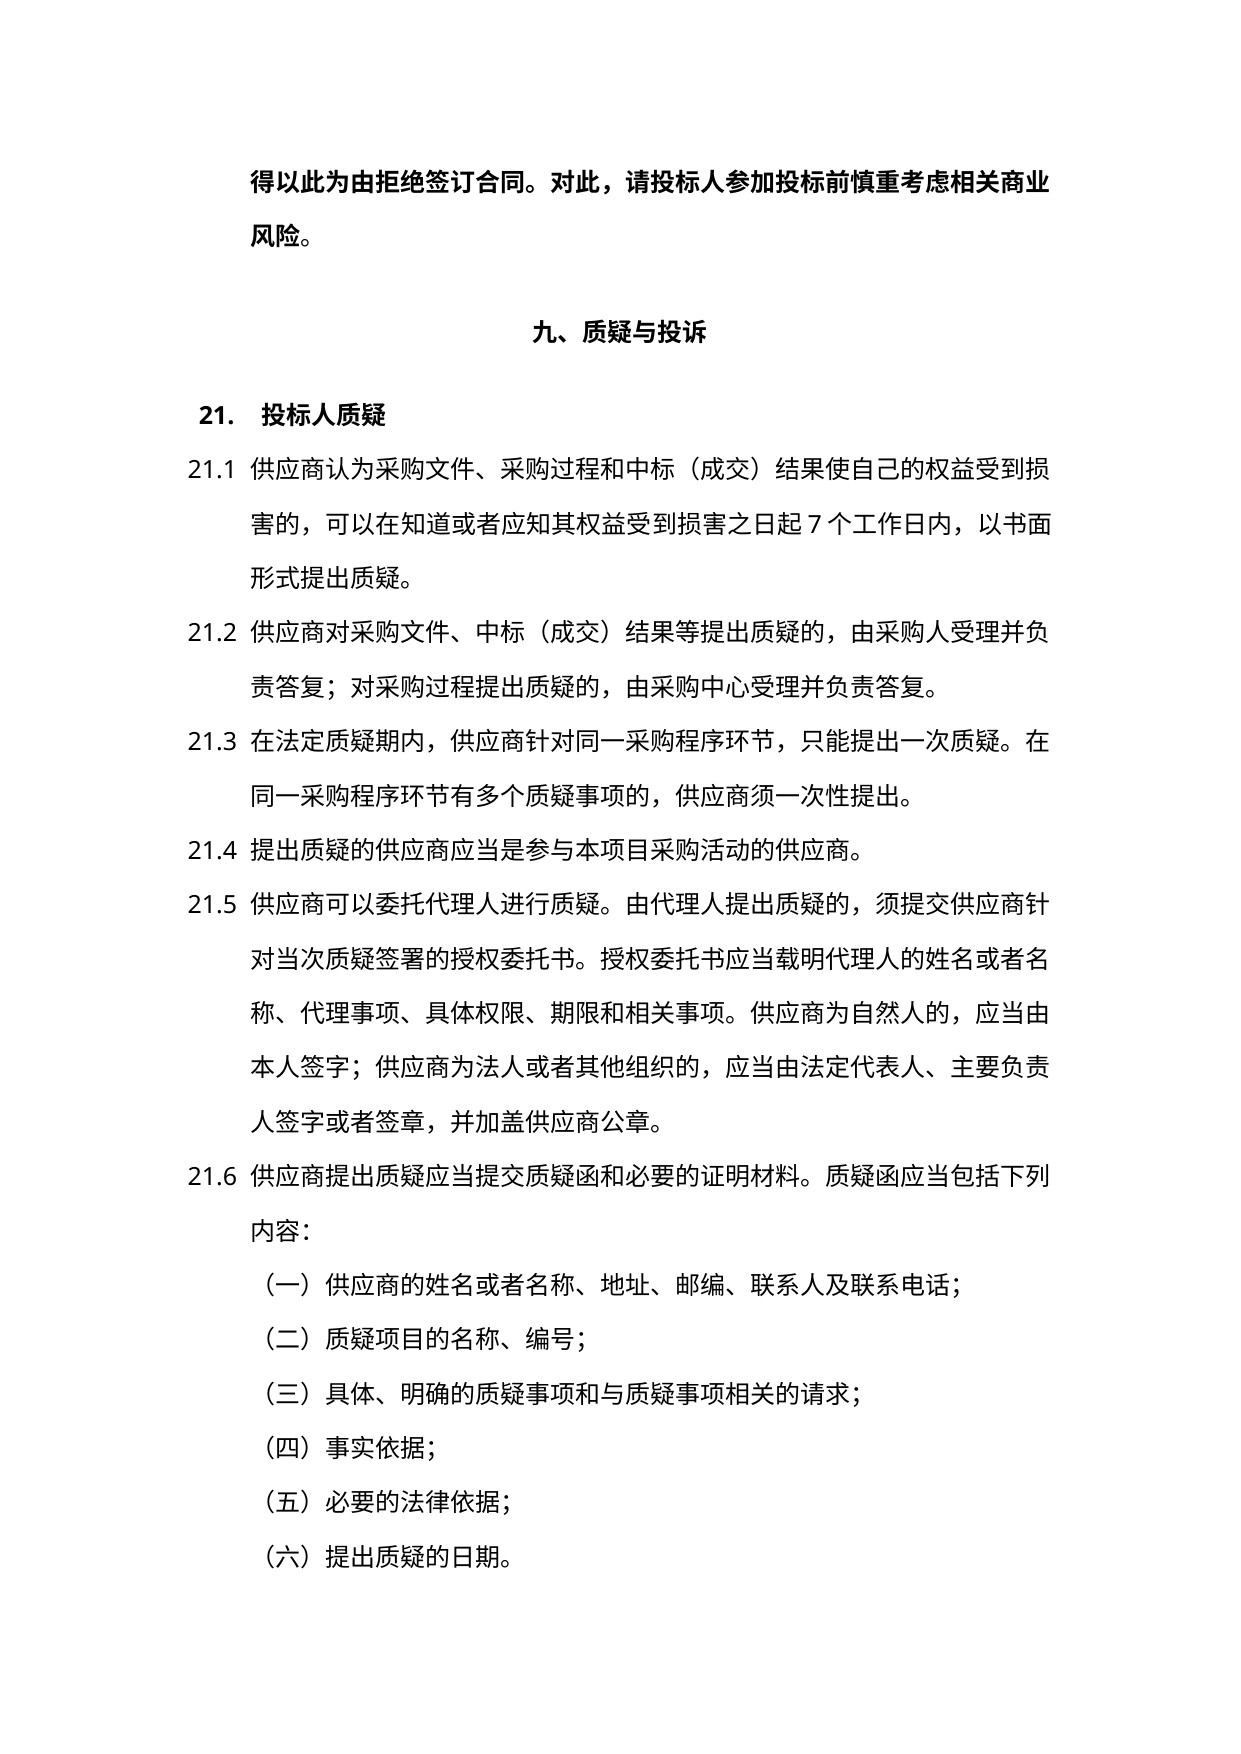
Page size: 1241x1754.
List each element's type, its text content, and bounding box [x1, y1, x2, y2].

list 供应商认为采购文件、采购过程和中标（成交）结果使自己的权益受到损害的，可以在知道或者应知其权益受到损害之日起7个工作日内，以书面形式提出质疑。 [187, 450, 1053, 595]
list 投标人质疑 [198, 395, 1053, 432]
list 提出质疑的供应商应当是参与本项目采购活动的供应商。 [187, 830, 1053, 867]
list 在法定质疑期内，供应商针对同一采购程序环节，只能提出一次质疑。在同一采购程序环节有多个质疑事项的，供应商须一次性提出。 [187, 722, 1053, 812]
text （三）具体、明确的质疑事项和与质疑事项相关的请求； [250, 1374, 1053, 1410]
list 供应商对采购文件、中标（成交）结果等提出质疑的，由采购人受理并负责答复；对采购过程提出质疑的，由采购中心受理并负责答复。 [187, 613, 1053, 703]
list 供应商可以委托代理人进行质疑。由代理人提出质疑的，须提交供应商针对当次质疑签署的授权委托书。授权委托书应当载明代理人的姓名或者名称、代理事项、具体权限、期限和相关事项。供应商为自然人的，应当由本人签字；供应商为法人或者其他组织的，应当由法定代表人、主要负责人签字或者签章，并加盖供应商公章。 [187, 885, 1053, 1138]
text （六）提出质疑的日期。 [250, 1537, 1053, 1573]
text （二）质疑项目的名称、编号； [250, 1320, 1053, 1356]
text （四）事实依据； [250, 1428, 1053, 1465]
list 供应商提出质疑应当提交质疑函和必要的证明材料。质疑函应当包括下列内容： [187, 1157, 1053, 1247]
subtitle 九、质疑与投诉 [186, 298, 1053, 363]
text （五）必要的法律依据； [250, 1483, 1053, 1519]
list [187, 162, 1053, 253]
text （一）供应商的姓名或者名称、地址、邮编、联系人及联系电话； [250, 1265, 1053, 1302]
